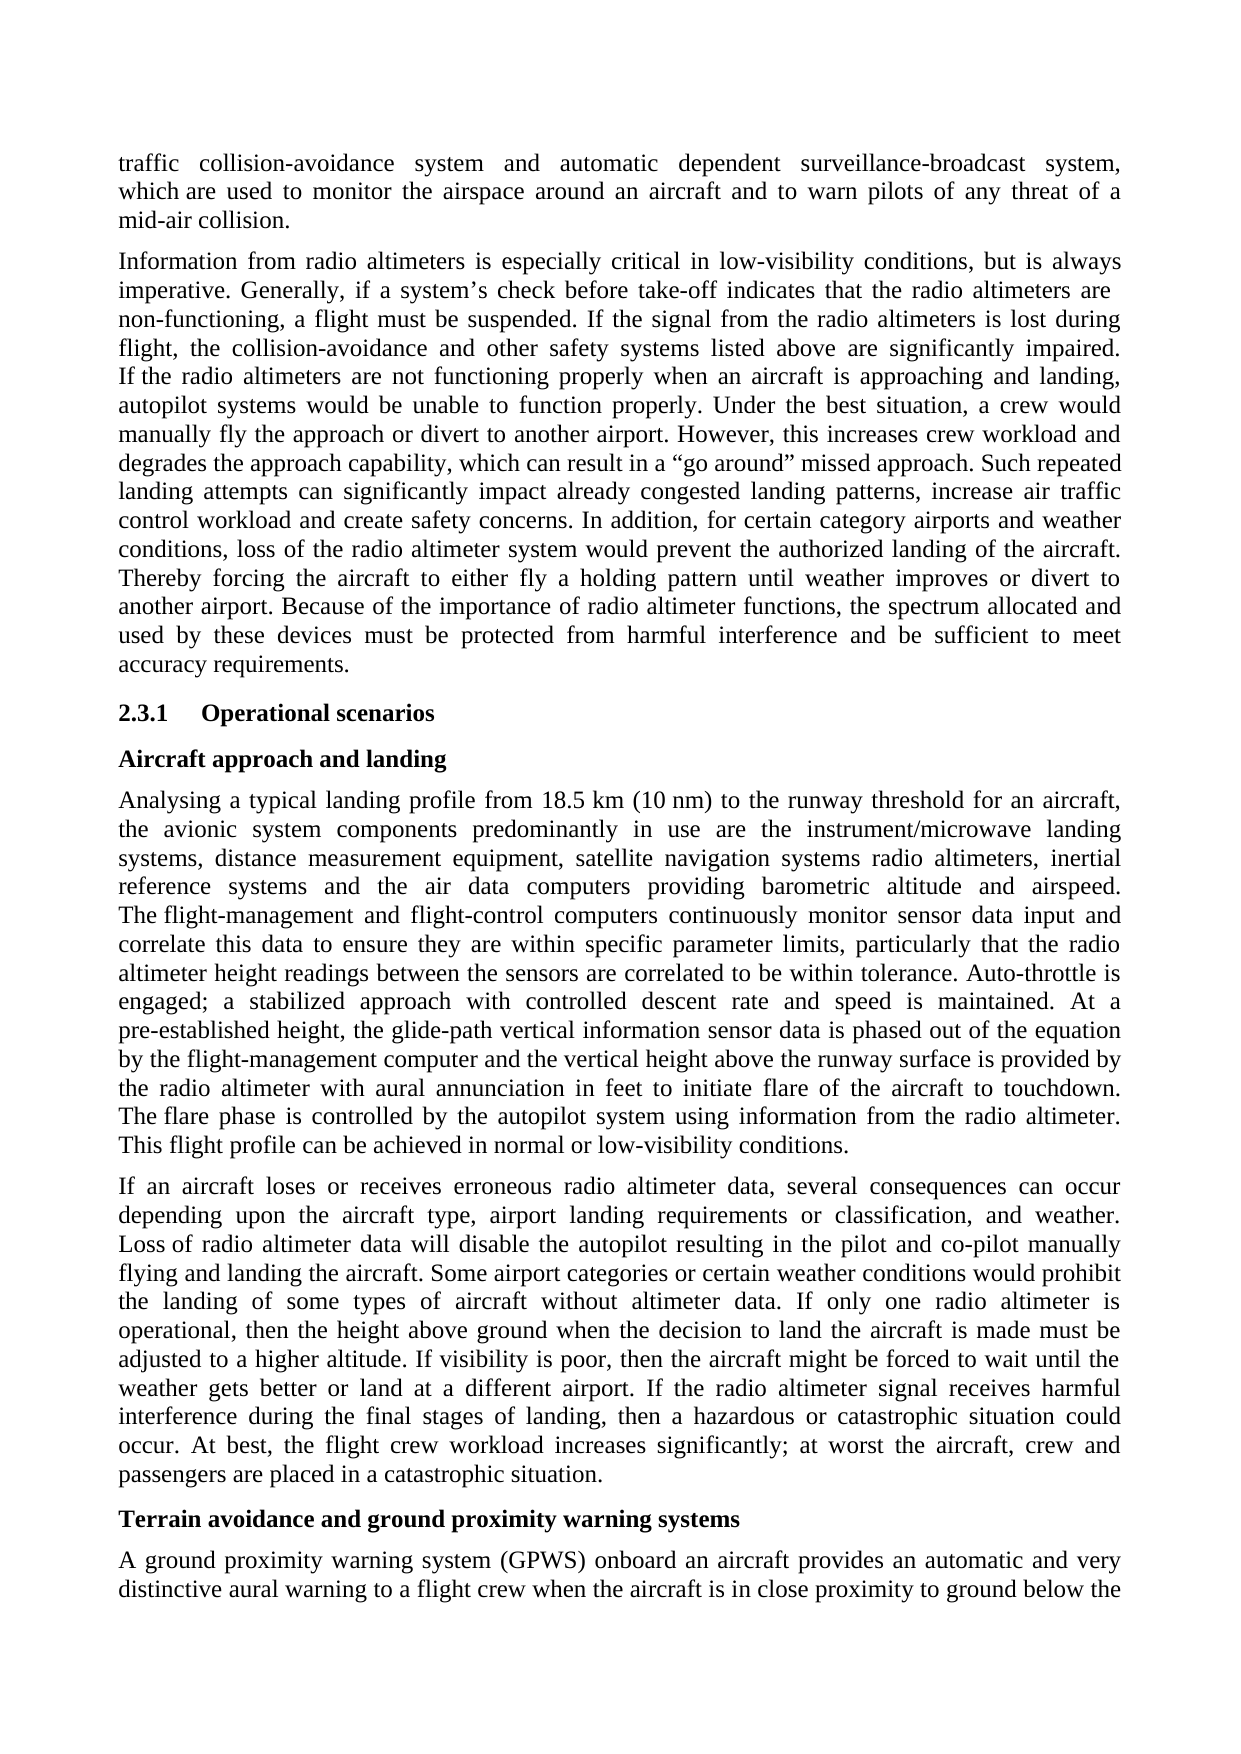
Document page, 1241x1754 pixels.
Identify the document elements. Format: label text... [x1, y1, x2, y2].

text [118, 1546, 1122, 1603]
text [118, 148, 1122, 234]
text Aircraft approach and landing [118, 744, 1122, 773]
text Terrain avoidance and ground proximity warning systems [118, 1504, 1122, 1533]
text Analysing a typical landing profile from 18.5 km (10 nm) to the runway threshold for an aircraft, the avionic system components predominantly in use are the instrument/microwave landing systems, distance measurement equipment, satellite navigation systems radio altimeters, inertial reference systems and the air data computers providing barometric altitude and airspeed. The flight-management and flight-control computers continuously monitor sensor data input and correlate this data to ensure they are within specific parameter limits, particularly that the radio altimeter height readings between the sensors are correlated to be within tolerance. Auto-throttle is engaged; a stabilized approach with controlled descent rate and speed is maintained. At a pre-established height, the glide-path vertical information sensor data is phased out of the equation by the flight-management computer and the vertical height above the runway surface is provided by the radio altimeter with aural annunciation in feet to initiate flare of the aircraft to touchdown. The flare phase is controlled by the autopilot system using information from the radio altimeter. This flight profile can be achieved in normal or low-visibility conditions. [118, 785, 1122, 1159]
text If an aircraft loses or receives erroneous radio altimeter data, several consequences can occur depending upon the aircraft type, airport landing requirements or classification, and weather. Loss of radio altimeter data will disable the autopilot resulting in the pilot and co-pilot manually flying and landing the aircraft. Some airport categories or certain weather conditions would prohibit the landing of some types of aircraft without altimeter data. If only one radio altimeter is operational, then the height above ground when the decision to land the aircraft is made must be adjusted to a higher altitude. If visibility is poor, then the aircraft might be forced to wait until the weather gets better or land at a different airport. If the radio altimeter signal receives harmful interference during the final stages of landing, then a hazardous or catastrophic situation could occur. At best, the flight crew workload increases significantly; at worst the aircraft, crew and passengers are placed in a catastrophic situation. [118, 1171, 1122, 1488]
text Information from radio altimeters is especially critical in low-visibility conditions, but is always imperative. Generally, if a system’s check before take-off indicates that the radio altimeters are non-functioning, a flight must be suspended. If the signal from the radio altimeters is lost during flight, the collision-avoidance and other safety systems listed above are significantly impaired. If the radio altimeters are not functioning properly when an aircraft is approaching and landing, autopilot systems would be unable to function properly. Under the best situation, a crew would manually fly the approach or divert to another airport. However, this increases crew workload and degrades the approach capability, which can result in a “go around” missed approach. Such repeated landing attempts can significantly impact already congested landing patterns, increase air traffic control workload and create safety concerns. In addition, for certain category airports and weather conditions, loss of the radio altimeter system would prevent the authorized landing of the aircraft. Thereby forcing the aircraft to either fly a holding pattern until weather improves or divert to another airport. Because of the importance of radio altimeter functions, the spectrum allocated and used by these devices must be protected from harmful interference and be sufficient to meet accuracy requirements. [118, 246, 1122, 678]
text 2.3.1 Operational scenarios [118, 698, 1122, 727]
